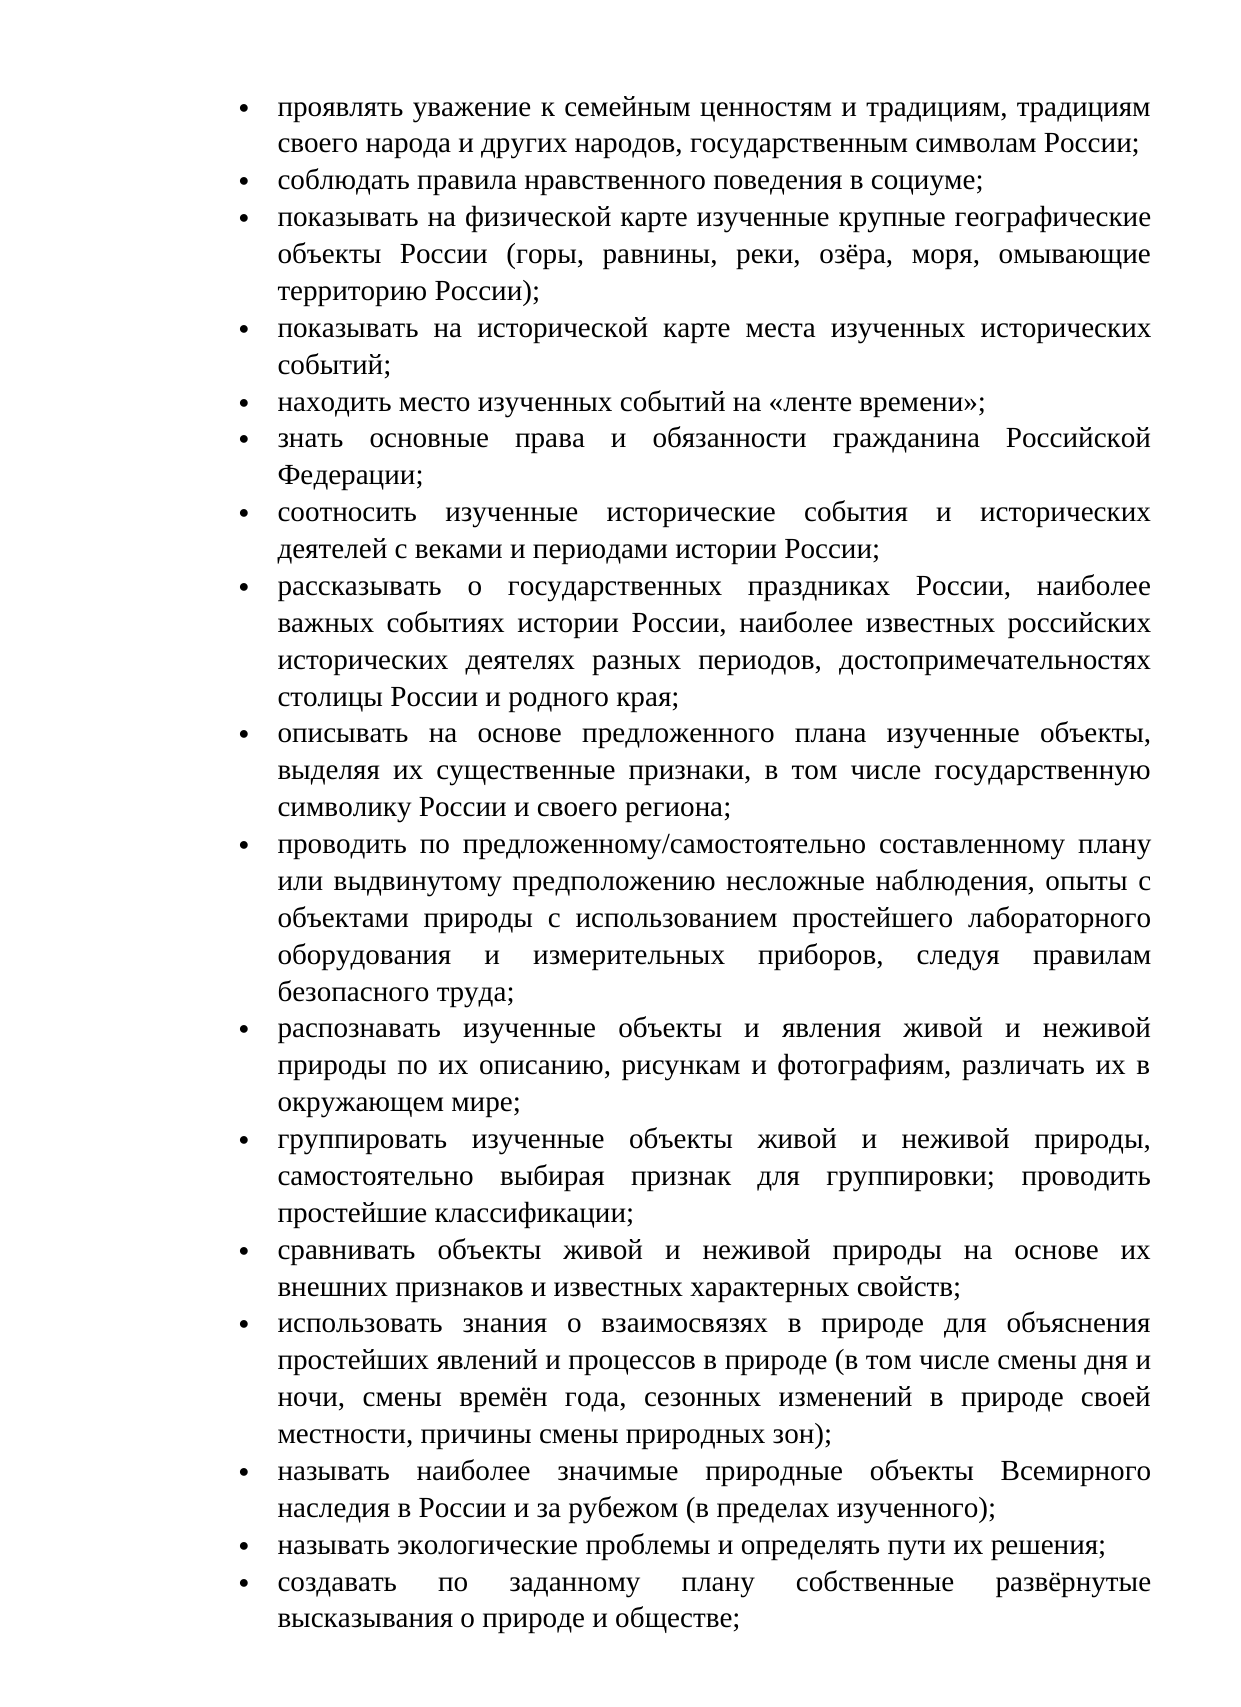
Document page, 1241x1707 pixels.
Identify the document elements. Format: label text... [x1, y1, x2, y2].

list рассказывать о государственных праздниках России, наиболее важных событиях истории России, наиболее известных российских исторических деятелях разных периодов, достопримечательностях столицы России и родного края; [240, 568, 1152, 712]
list показывать на исторической карте места изученных исторических событий; [240, 310, 1152, 380]
list соотносить изученные исторические события и исторических деятелей с веками и периодами истории России; [240, 494, 1152, 565]
list находить место изученных событий на «ленте времени»; [240, 384, 1152, 417]
list создавать по заданному плану собственные развёрнутые высказывания о природе и обществе; [240, 1564, 1152, 1634]
list соблюдать правила нравственного поведения в социуме; [240, 162, 1152, 196]
list группировать изученные объекты живой и неживой природы, самостоятельно выбирая признак для группировки; проводить простейшие классификации; [240, 1121, 1152, 1228]
list называть экологические проблемы и определять пути их решения; [240, 1527, 1152, 1560]
list проявлять уважение к семейным ценностям и традициям, традициям своего народа и других народов, государственным символам России; [240, 89, 1152, 159]
list показывать на физической карте изученные крупные географические объекты России (горы, равнины, реки, озёра, моря, омывающие территорию России); [240, 199, 1152, 307]
list знать основные права и обязанности гражданина Российской Федерации; [240, 421, 1152, 491]
list описывать на основе предложенного плана изученные объекты, выделяя их существенные признаки, в том числе государственную символику России и своего региона; [240, 716, 1152, 823]
list сравнивать объекты живой и неживой природы на основе их внешних признаков и известных характерных свойств; [240, 1232, 1152, 1302]
list использовать знания о взаимосвязях в природе для объяснения простейших явлений и процессов в природе (в том числе смены дня и ночи, смены времён года, сезонных изменений в природе своей местности, причины смены природных зон); [240, 1306, 1152, 1450]
list распознавать изученные объекты и явления живой и неживой природы по их описанию, рисункам и фотографиям, различать их в окружающем мире; [240, 1011, 1152, 1118]
list называть наиболее значимые природные объекты Всемирного наследия в России и за рубежом (в пределах изученного); [240, 1453, 1152, 1523]
list проводить по предложенному/самостоятельно составленному плану или выдвинутому предположению несложные наблюдения, опыты с объектами природы с использованием простейшего лабораторного оборудования и измерительных приборов, следуя правилам безопасного труда; [240, 826, 1152, 1007]
